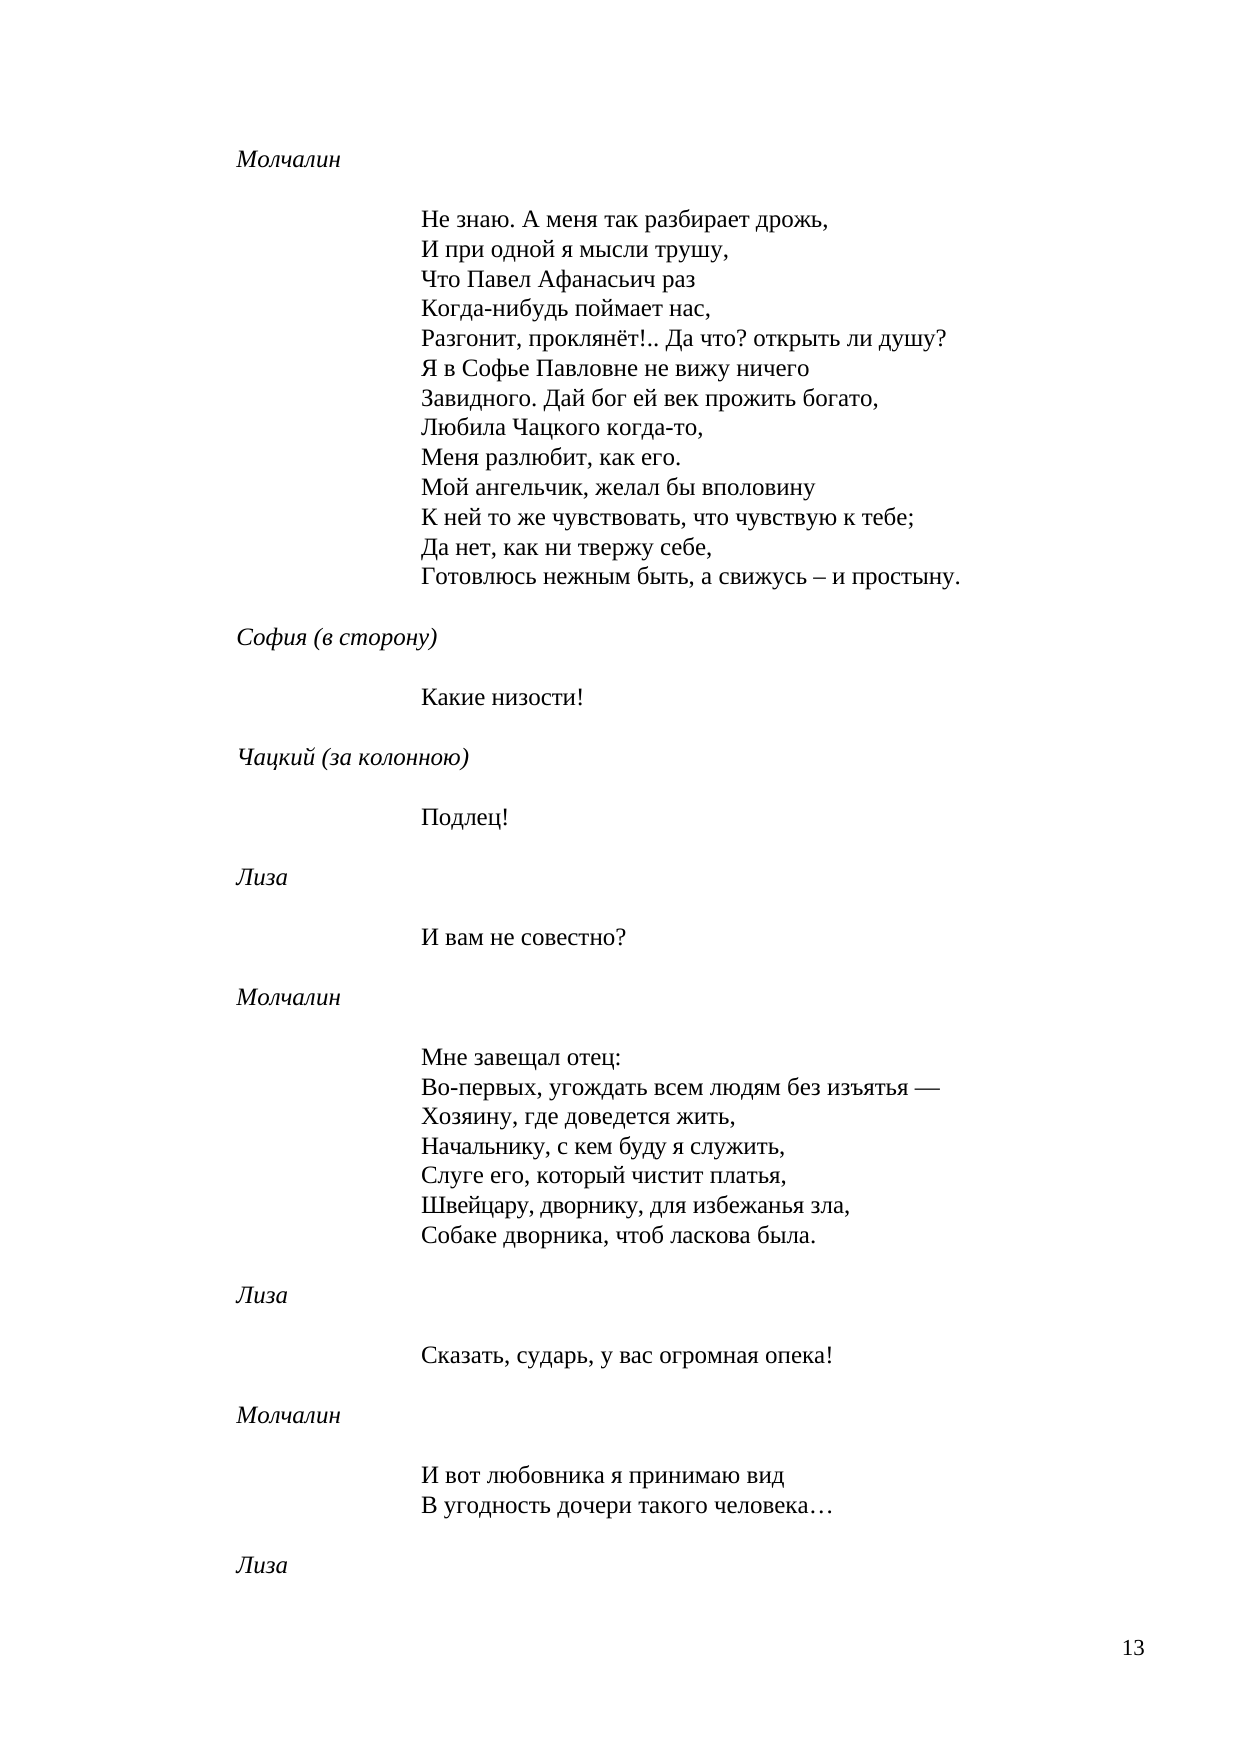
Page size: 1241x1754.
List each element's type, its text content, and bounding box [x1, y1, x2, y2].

text К ней то же чувствовать, что чувствую к тебе; Да нет, как ни твержу себе, [421, 502, 918, 560]
text В угодность дочери такого человека… [421, 1490, 1167, 1519]
text Что Павел Афанасьич раз Когда-нибудь поймает нас, [421, 264, 712, 322]
text Разгонит, проклянёт!.. Да что? открыть ли душу? Я в Софье Павловне не вижу ничего [421, 323, 951, 382]
text Какие низости! [421, 682, 1167, 710]
text Во-первых, угождать всем людям без изъятья — Хозяину, где доведется жить, [421, 1072, 945, 1130]
text Начальнику, с кем буду я служить, Слуге его, который чистит платья, Швейцару, дворнику, для избежанья зла, Собаке дворника, чтоб ласкова была. [421, 1131, 852, 1248]
text Мой ангельчик, желал бы вполовину [421, 472, 1167, 501]
text Молчалин [236, 982, 1167, 1010]
text Лиза [236, 1550, 1167, 1579]
text Завидного. Дай бог ей век прожить богато, Любила Чацкого когда-то, [421, 383, 892, 441]
text Сказать, сударь, у вас огромная опека! [421, 1340, 1167, 1368]
text Лиза [236, 862, 1167, 890]
text Подлец! [421, 802, 1167, 830]
text Чацкий (за колонною) [236, 742, 1167, 770]
text Молчалин [236, 144, 1167, 173]
text Лиза [236, 1280, 1167, 1308]
text И вот любовника я принимаю вид [421, 1460, 1167, 1489]
text И вам не совестно? [421, 922, 1167, 950]
text Мне завещал отец: [421, 1042, 1167, 1070]
text Молчалин [236, 1400, 1167, 1429]
text Не знаю. А меня так разбирает дрожь, И при одной я мысли трушу, [421, 204, 830, 263]
text София (в сторону) [236, 622, 1167, 650]
text Меня разлюбит, как его. [421, 442, 1167, 471]
text Готовлюсь нежным быть, а свижусь – и простыну. [421, 561, 1167, 590]
